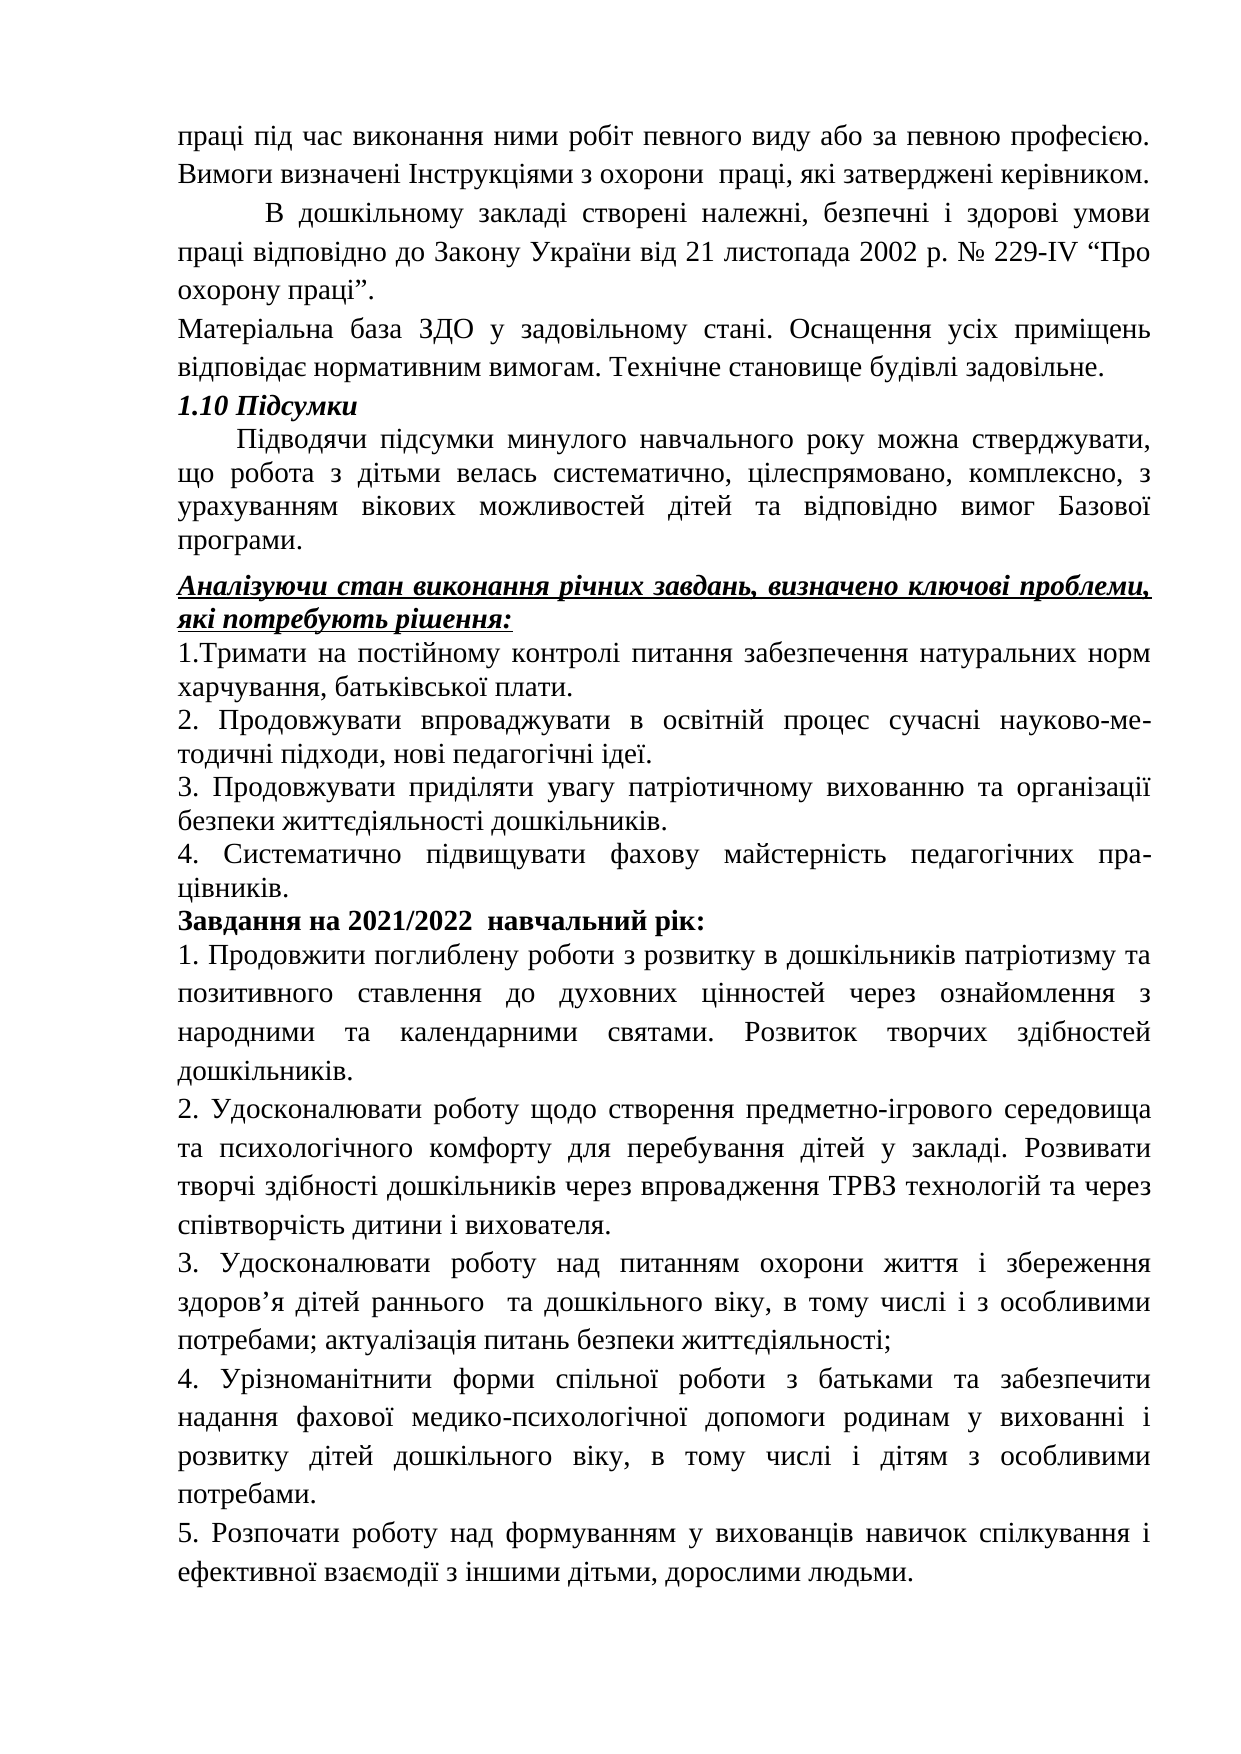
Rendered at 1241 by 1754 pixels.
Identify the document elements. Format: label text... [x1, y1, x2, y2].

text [177, 118, 1152, 190]
text Завдання на 2021/2022 навчальний рік: [177, 903, 1152, 937]
text В дошкільному закладі створені належні, безпечні і здорові умови праці відповідно до Закону України від 21 листопада 2002 р. № 229-ІV “Про охорону праці”.Начало формы [177, 195, 1152, 306]
text Аналізуючи стан виконання річних завдань, визначено ключові проблеми, які потребують рішення: [177, 568, 1152, 597]
text 2. Продовжувати впроваджувати в освітній процес сучасні науково-методичні підходи, нові педагогічні ідеї. [177, 702, 1152, 769]
text 3. Продовжувати приділяти увагу патріотичному вихованню та організації безпеки життєдіяльності дошкільників. [177, 769, 1152, 836]
text 1.10 Підсумки [177, 388, 1152, 421]
text 2. Удосконалювати роботу щодо створення предметно-ігрового середовища та психологічного комфорту для перебування дітей у закладі. Розвивати творчі здібності дошкільників через впровадження ТРВЗ технологій та через співтворчість дитини і вихователя. [177, 1091, 1152, 1240]
text 4. Систематично підвищувати фахову майстерність педагогічних працівників. [177, 836, 1152, 903]
text 3. Удосконалювати роботу над питанням охорони життя і збереження здоров’я дітей раннього та дошкільного віку, в тому числі і з особливими потребами; актуалізація питань безпеки життєдіяльності; [177, 1245, 1152, 1356]
text 1.Тримати на постійному контролі питання забезпечення натуральних норм харчування, батьківської плати. [177, 635, 1152, 702]
text Матеріальна база ЗДО у задовільному стані. Оснащення усіх приміщень відповідає нормативним вимогам. Технічне становище будівлі задовільне. [177, 311, 1152, 383]
text Аналізуючи стан виконання річних завдань, визначено ключові проблеми, які потребують рішення: [177, 598, 1152, 635]
text 1. Продовжити поглиблену роботи з розвитку в дошкільників патріотизму та позитивного ставлення до духовних цінностей через ознайомлення з народними та календарними святами. Розвиток творчих здібностей дошкільників. [177, 937, 1152, 1086]
text Підводячи підсумки минулого навчального року можна стверджувати, що робота з дітьми велась систематично, цілеспрямовано, комплексно, з урахуванням вікових можливостей дітей та відповідно вимог Базової програми. [177, 421, 1152, 556]
text 4. Урізноманітнити форми спільної роботи з батьками та забезпечити надання фахової медико-психологічної допомоги родинам у вихованні і розвитку дітей дошкільного віку, в тому числі і дітям з особливими потребами. [177, 1361, 1152, 1510]
text 5. Розпочати роботу над формуванням у вихованців навичок спілкування і ефективної взаємодії з іншими дітьми, дорослими людьми. [177, 1515, 1152, 1587]
